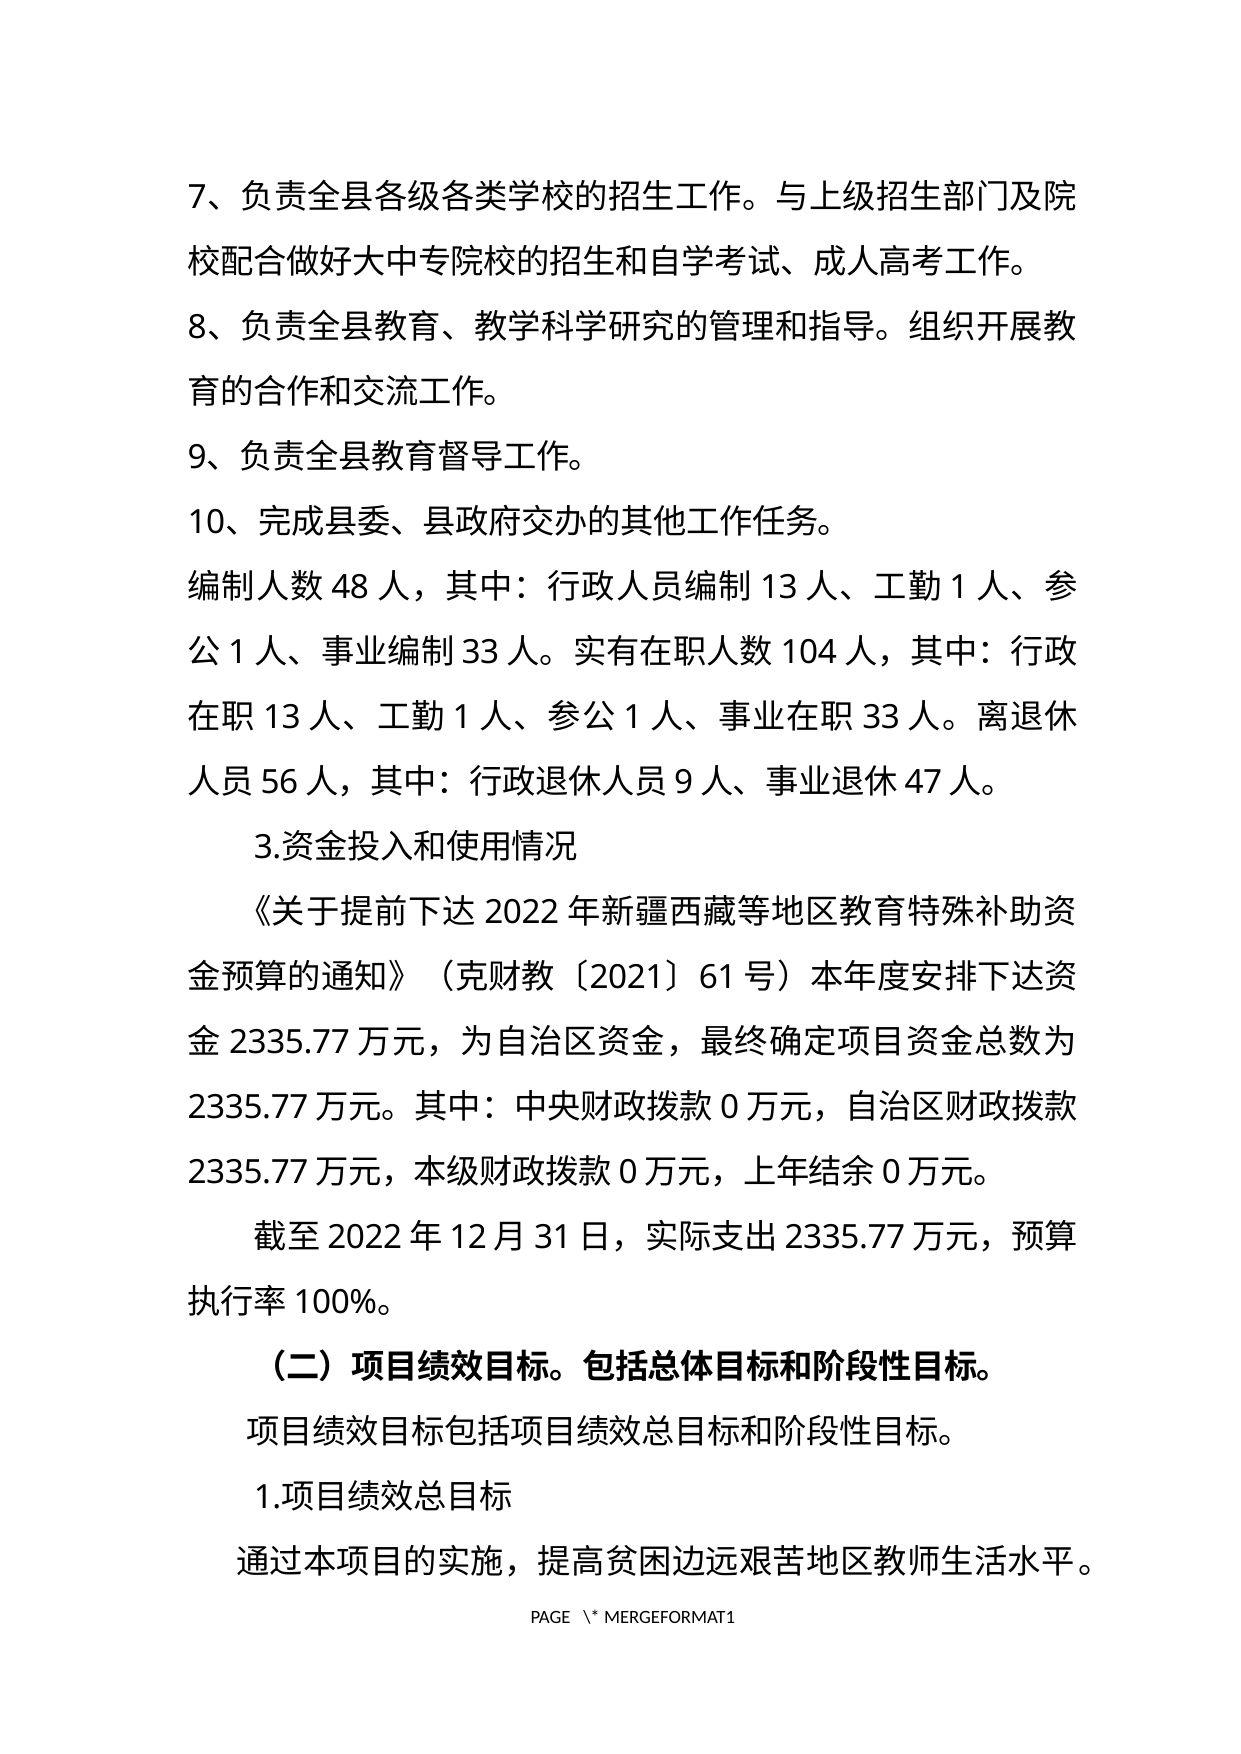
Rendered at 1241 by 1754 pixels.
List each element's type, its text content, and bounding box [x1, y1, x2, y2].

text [187, 162, 1078, 1332]
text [187, 1397, 1078, 1592]
text （二）项目绩效目标。包括总体目标和阶段性目标。 [187, 1332, 1078, 1397]
